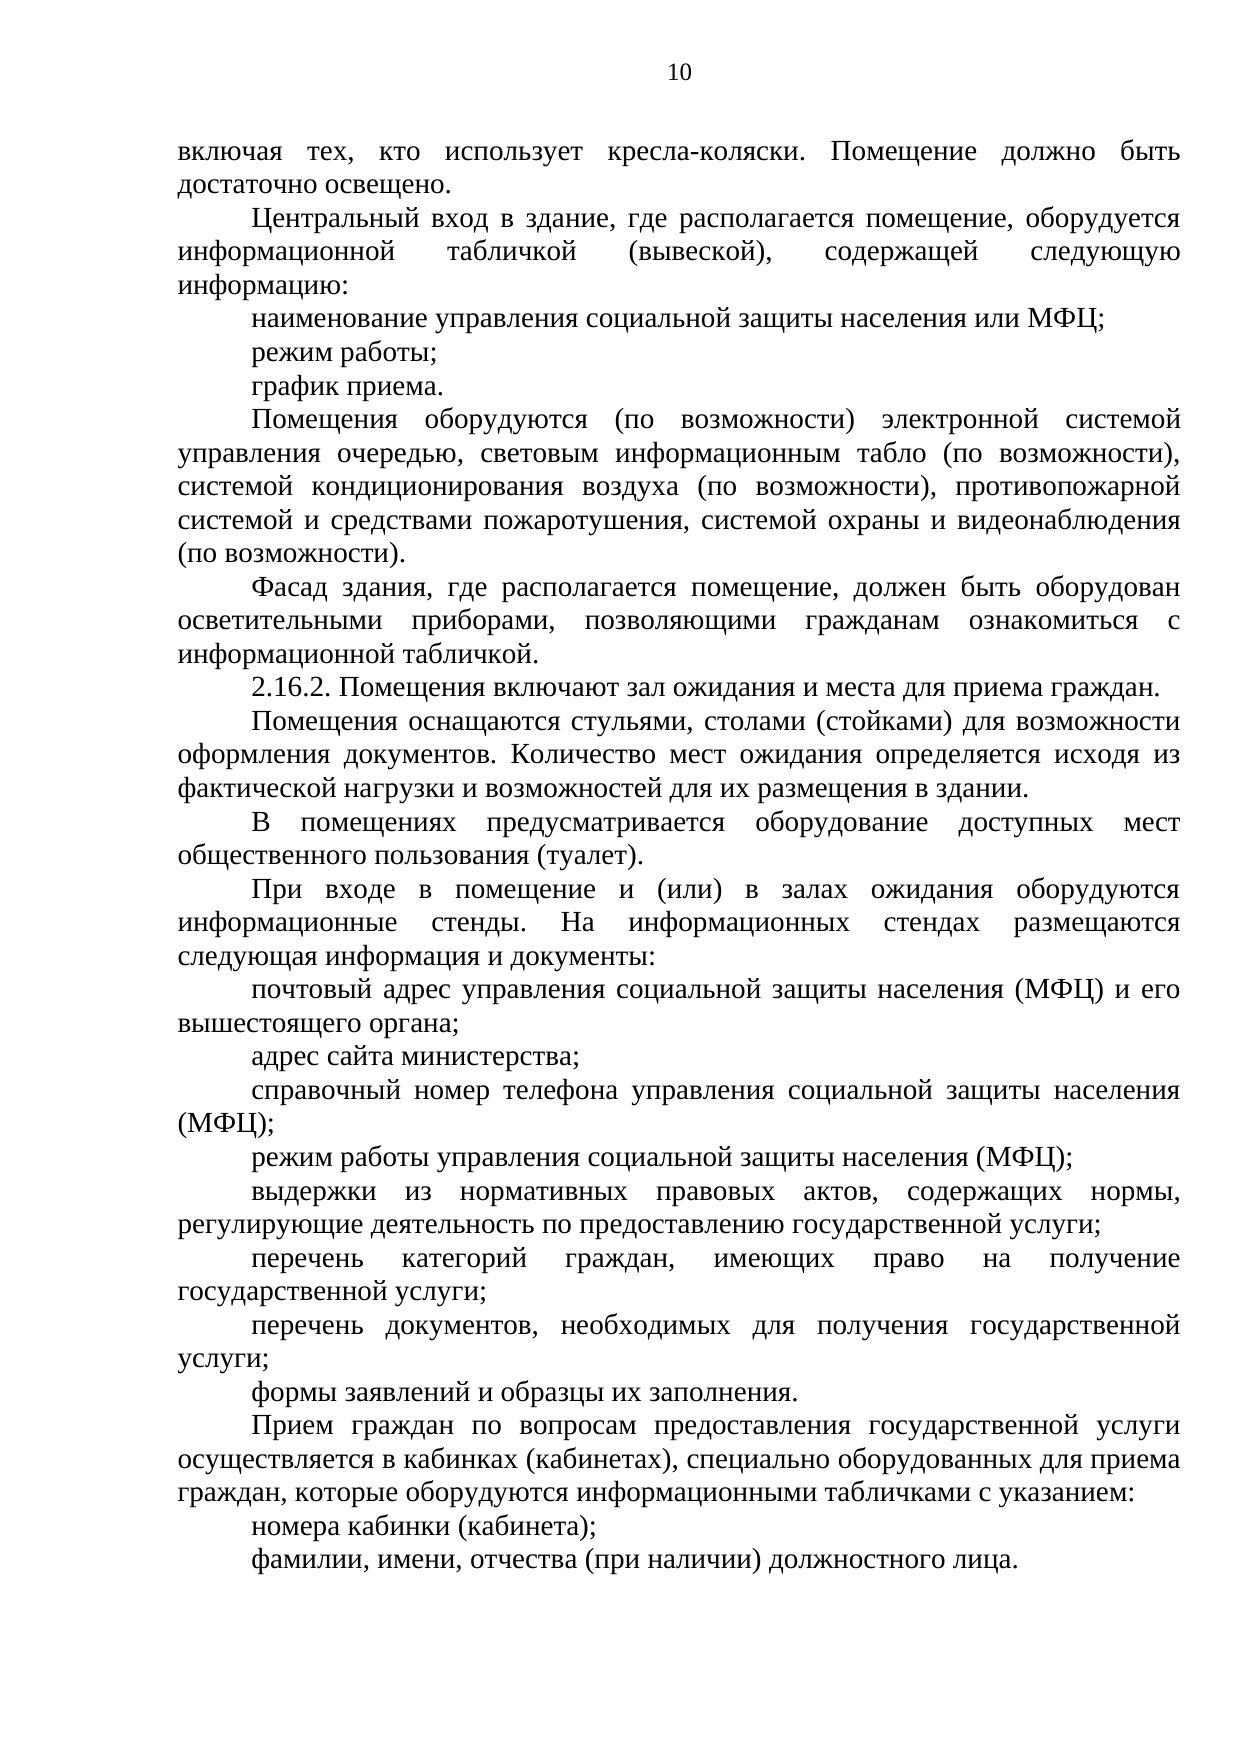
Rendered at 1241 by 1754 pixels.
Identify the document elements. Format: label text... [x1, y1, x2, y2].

text номера кабинки (кабинета); [177, 1508, 1181, 1542]
text перечень документов, необходимых для получения государственной услуги; [177, 1307, 1181, 1374]
text Центральный вход в здание, где располагается помещение, оборудуется информационной табличкой (вывеской), содержащей следующую информацию: [177, 200, 1181, 301]
text график приема. [177, 368, 1181, 401]
text При входе в помещение и (или) в залах ожидания оборудуются информационные стенды. На информационных стендах размещаются следующая информация и документы: [177, 871, 1181, 971]
text перечень категорий граждан, имеющих право на получение государственной услуги; [177, 1240, 1181, 1307]
text Фасад здания, где располагается помещение, должен быть оборудован осветительными приборами, позволяющими гражданам ознакомиться с информационной табличкой. [177, 569, 1181, 669]
text Помещения оборудуются (по возможности) электронной системой управления очередью, световым информационным табло (по возможности), системой кондиционирования воздуха (по возможности), противопожарной системой и средствами пожаротушения, системой охраны и видеонаблюдения (по возможности). [177, 401, 1181, 569]
text почтовый адрес управления социальной защиты населения (МФЦ) и его вышестоящего органа; [177, 971, 1181, 1038]
text формы заявлений и образцы их заполнения. [177, 1374, 1181, 1407]
text адрес сайта министерства; [177, 1038, 1181, 1072]
text режим работы управления социальной защиты населения (МФЦ); [177, 1139, 1181, 1173]
text Помещения оснащаются стульями, столами (стойками) для возможности оформления документов. Количество мест ожидания определяется исходя из фактической нагрузки и возможностей для их размещения в здании. [177, 703, 1181, 804]
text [177, 133, 1181, 200]
text фамилии, имени, отчества (при наличии) должностного лица. [177, 1542, 1181, 1575]
text В помещениях предусматривается оборудование доступных мест общественного пользования (туалет). [177, 804, 1181, 871]
text выдержки из нормативных правовых актов, содержащих нормы, регулирующие деятельность по предоставлению государственной услуги; [177, 1173, 1181, 1240]
text наименование управления социальной защиты населения или МФЦ; [177, 301, 1181, 334]
text справочный номер телефона управления социальной защиты населения (МФЦ); [177, 1072, 1181, 1139]
text режим работы; [177, 334, 1181, 368]
text 2.16.2. Помещения включают зал ожидания и места для приема граждан. [177, 669, 1181, 703]
text Прием граждан по вопросам предоставления государственной услуги осуществляется в кабинках (кабинетах), специально оборудованных для приема граждан, которые оборудуются информационными табличками с указанием: [177, 1407, 1181, 1508]
